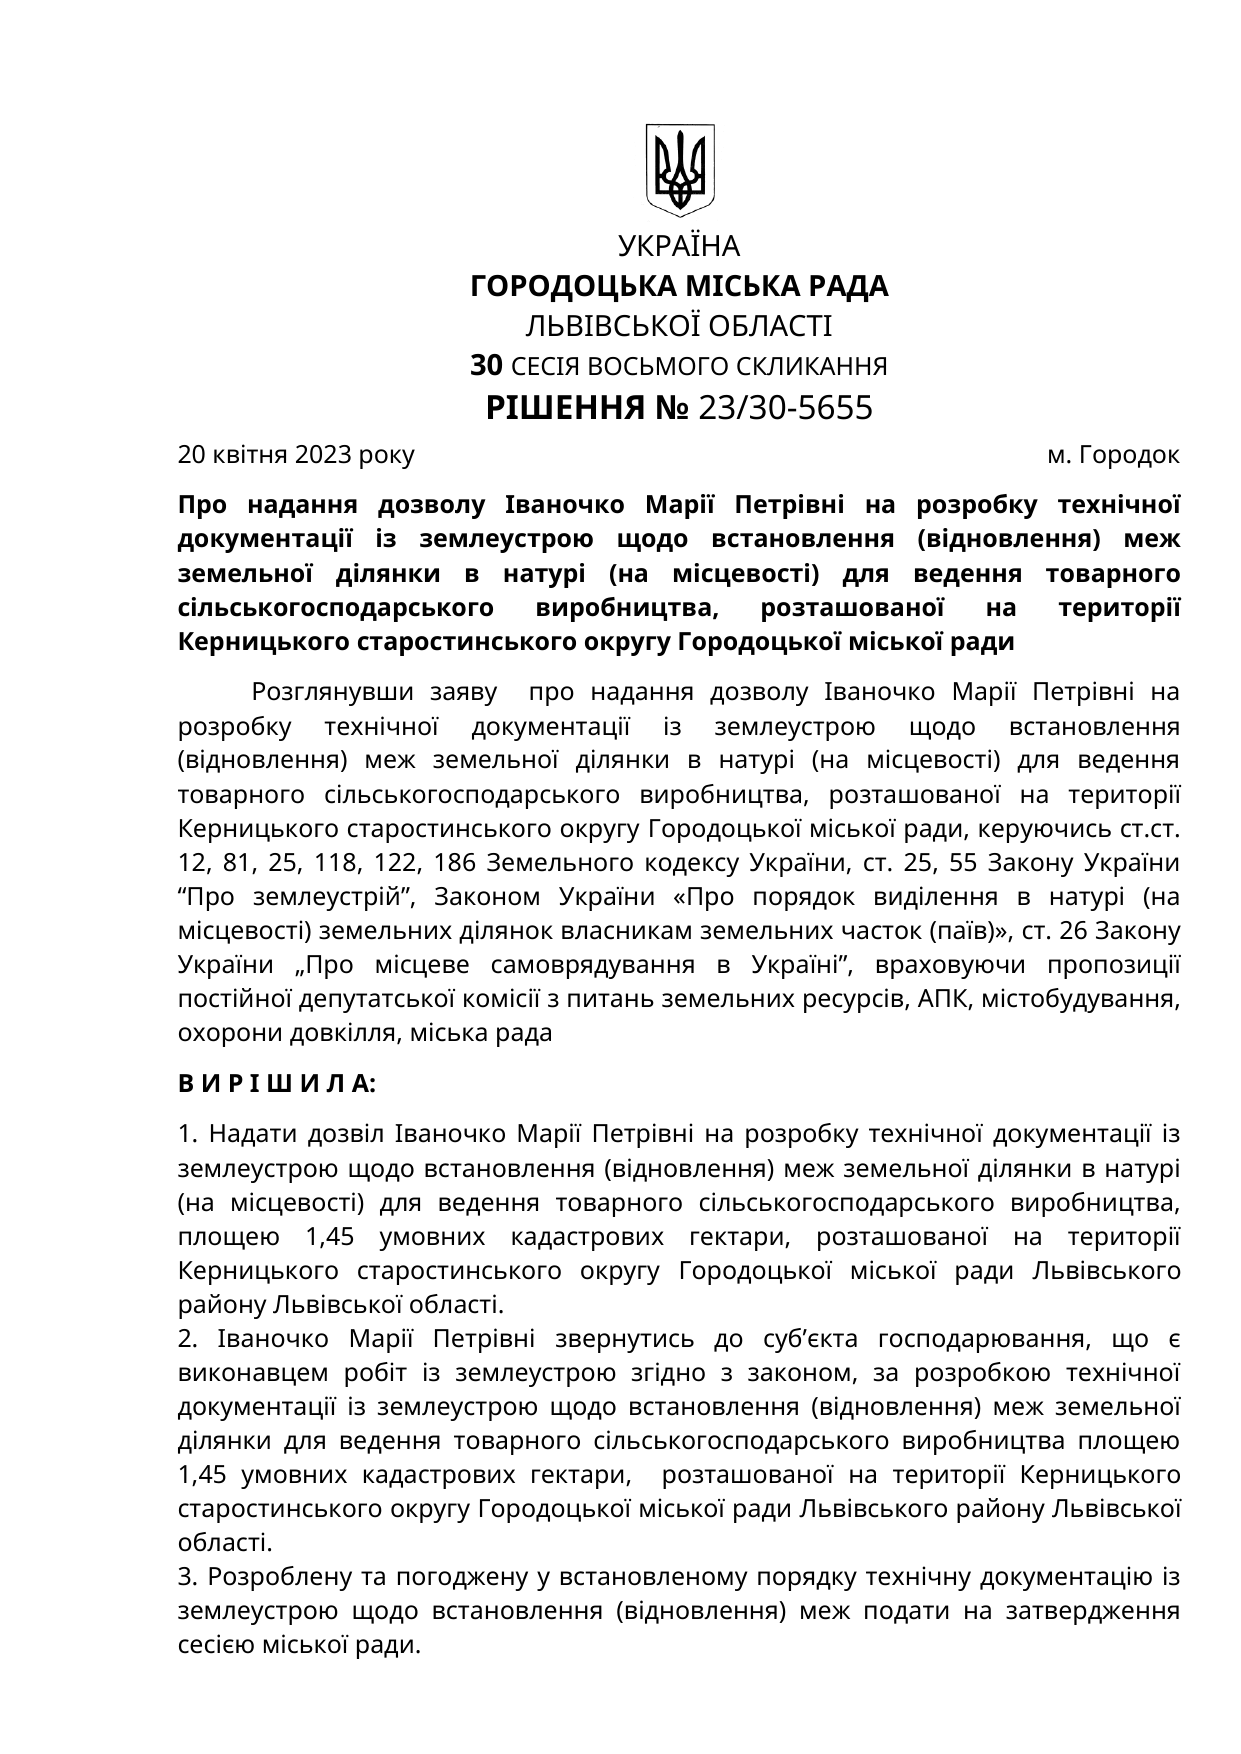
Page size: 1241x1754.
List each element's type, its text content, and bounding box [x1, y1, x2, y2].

text ГОРОДОЦЬКА МІСЬКА РАДА [177, 265, 1181, 305]
text 2. Іваночко Марії Петрівні звернутись до суб’єкта господарювання, що є виконавцем робіт із землеустрою згідно з законом, за розробкою технічної документації із землеустрою щодо встановлення (відновлення) меж земельної ділянки для ведення товарного сільськогосподарського виробництва площею 1,45 умовних кадастрових гектари, розташованої на території Керницького старостинського округу Городоцької міської ради Львівського району Львівської області. [177, 1321, 1182, 1559]
text Розглянувши заяву про надання дозволу Іваночко Марії Петрівні на розробку технічної документації із землеустрою щодо встановлення (відновлення) меж земельної ділянки в натурі (на місцевості) для ведення товарного сільськогосподарського виробництва, розташованої на території Керницького старостинського округу Городоцької міської ради, керуючись ст.ст. 12, 81, 25, 118, 122, 186 Земельного кодексу України, ст. 25, 55 Закону України “Про землеустрій”, Законом України «Про порядок виділення в натурі (на місцевості) земельних ділянок власникам земельних часток (паїв)», ст. 26 Закону України „Про місцеве самоврядування в Україні”, враховуючи пропозиції постійної депутатської комісії з питань земельних ресурсів, АПК, містобудування, охорони довкілля, міська рада [177, 674, 1182, 1049]
text РІШЕННЯ № 23/30-5655 [177, 384, 1181, 429]
picture [633, 118, 726, 222]
text УКРАЇНА [177, 225, 1181, 265]
text 30 сесія восьмого скликання [177, 344, 1181, 384]
text В И Р І Ш И Л А: [177, 1065, 1182, 1099]
text 1. Надати дозвіл Іваночко Марії Петрівні на розробку технічної документації із землеустрою щодо встановлення (відновлення) меж земельної ділянки в натурі (на місцевості) для ведення товарного сільськогосподарського виробництва, площею 1,45 умовних кадастрових гектари, розташованої на території Керницького старостинського округу Городоцької міської ради Львівського району Львівської області. [177, 1116, 1182, 1321]
text 20 квітня 2023 року м. Городок [177, 436, 1181, 470]
text 3. Розроблену та погоджену у встановленому порядку технічну документацію із землеустрою щодо встановлення (відновлення) меж подати на затвердження сесією міської ради. [177, 1559, 1182, 1661]
text Про надання дозволу Іваночко Марії Петрівні на розробку технічної документації із землеустрою щодо встановлення (відновлення) меж земельної ділянки в натурі (на місцевості) для ведення товарного сільськогосподарського виробництва, розташованої на території Керницького старостинського округу Городоцької міської ради [177, 487, 1182, 657]
text ЛЬВІВСЬКОЇ ОБЛАСТІ [177, 305, 1181, 344]
